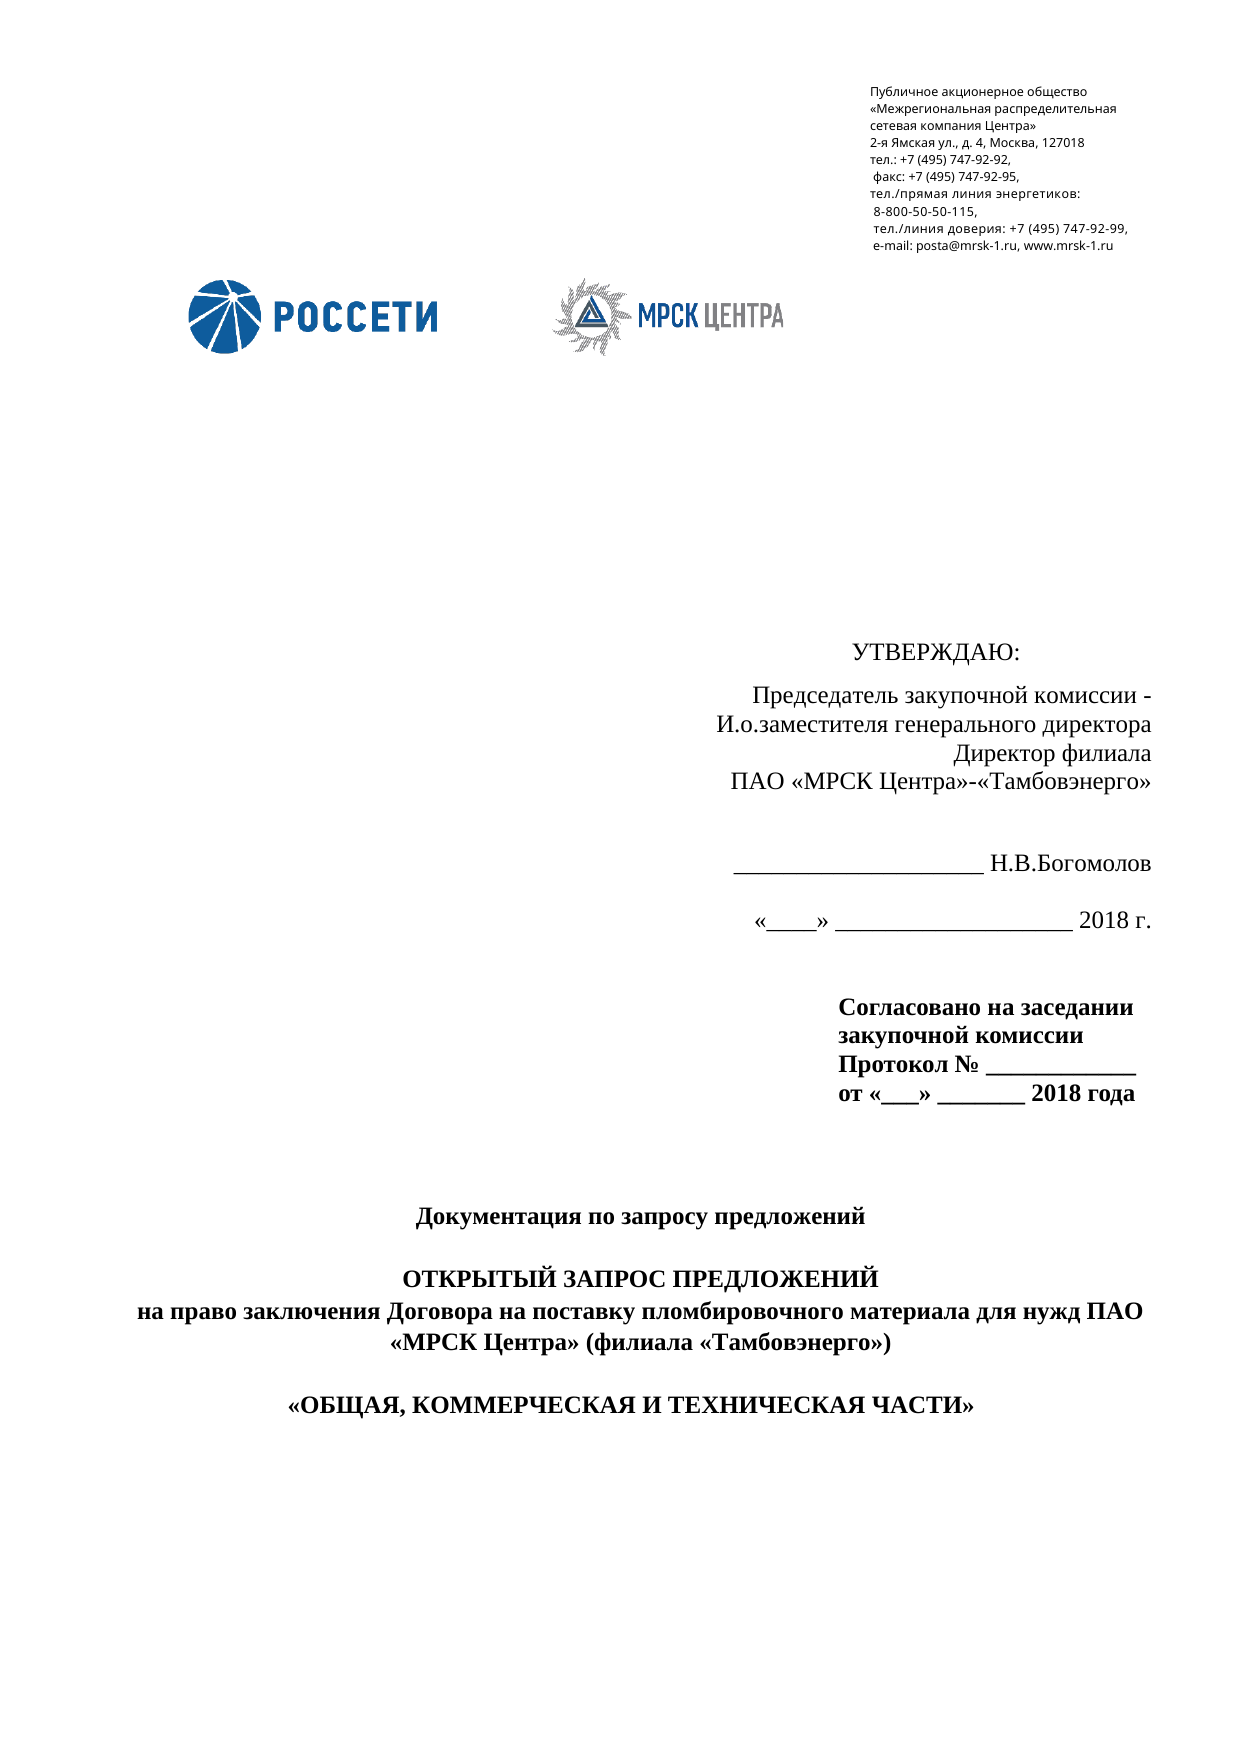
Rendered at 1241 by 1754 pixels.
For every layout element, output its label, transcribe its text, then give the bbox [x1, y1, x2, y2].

text Согласовано на заседании [838, 992, 1152, 1020]
text УТВЕРЖДАЮ: [720, 637, 1152, 666]
text И.о.заместителя генерального директора [129, 709, 1152, 738]
text «ОБЩАЯ, КОММЕРЧЕСКАЯ и техническая ЧАСТИ» [73, 1391, 1183, 1419]
text закупочной комиссии [838, 1020, 1152, 1049]
text ОТКРЫТЫЙ ЗАПРОС ПРЕДЛОЖЕНИЙ [129, 1264, 1152, 1293]
text на право заключения Договора на поставку пломбировочного материала для нужд ПАО «МРСК Центра» (филиала «Тамбовэнерго») [129, 1296, 1152, 1356]
text Протокол № ____________ [838, 1049, 1152, 1078]
text Председатель закупочной комиссии - [129, 680, 1152, 709]
text Документация по запросу предложений [129, 1201, 1152, 1230]
text ____________________ Н.В.Богомолов [129, 848, 1152, 877]
picture [188, 278, 784, 356]
text от «___» _______ 2018 года [838, 1078, 1152, 1107]
text Директор филиала [129, 738, 1152, 766]
text «____» ___________________ 2018 г. [720, 905, 1152, 934]
text ПАО «МРСК Центра»-«Тамбовэнерго» [129, 766, 1152, 795]
